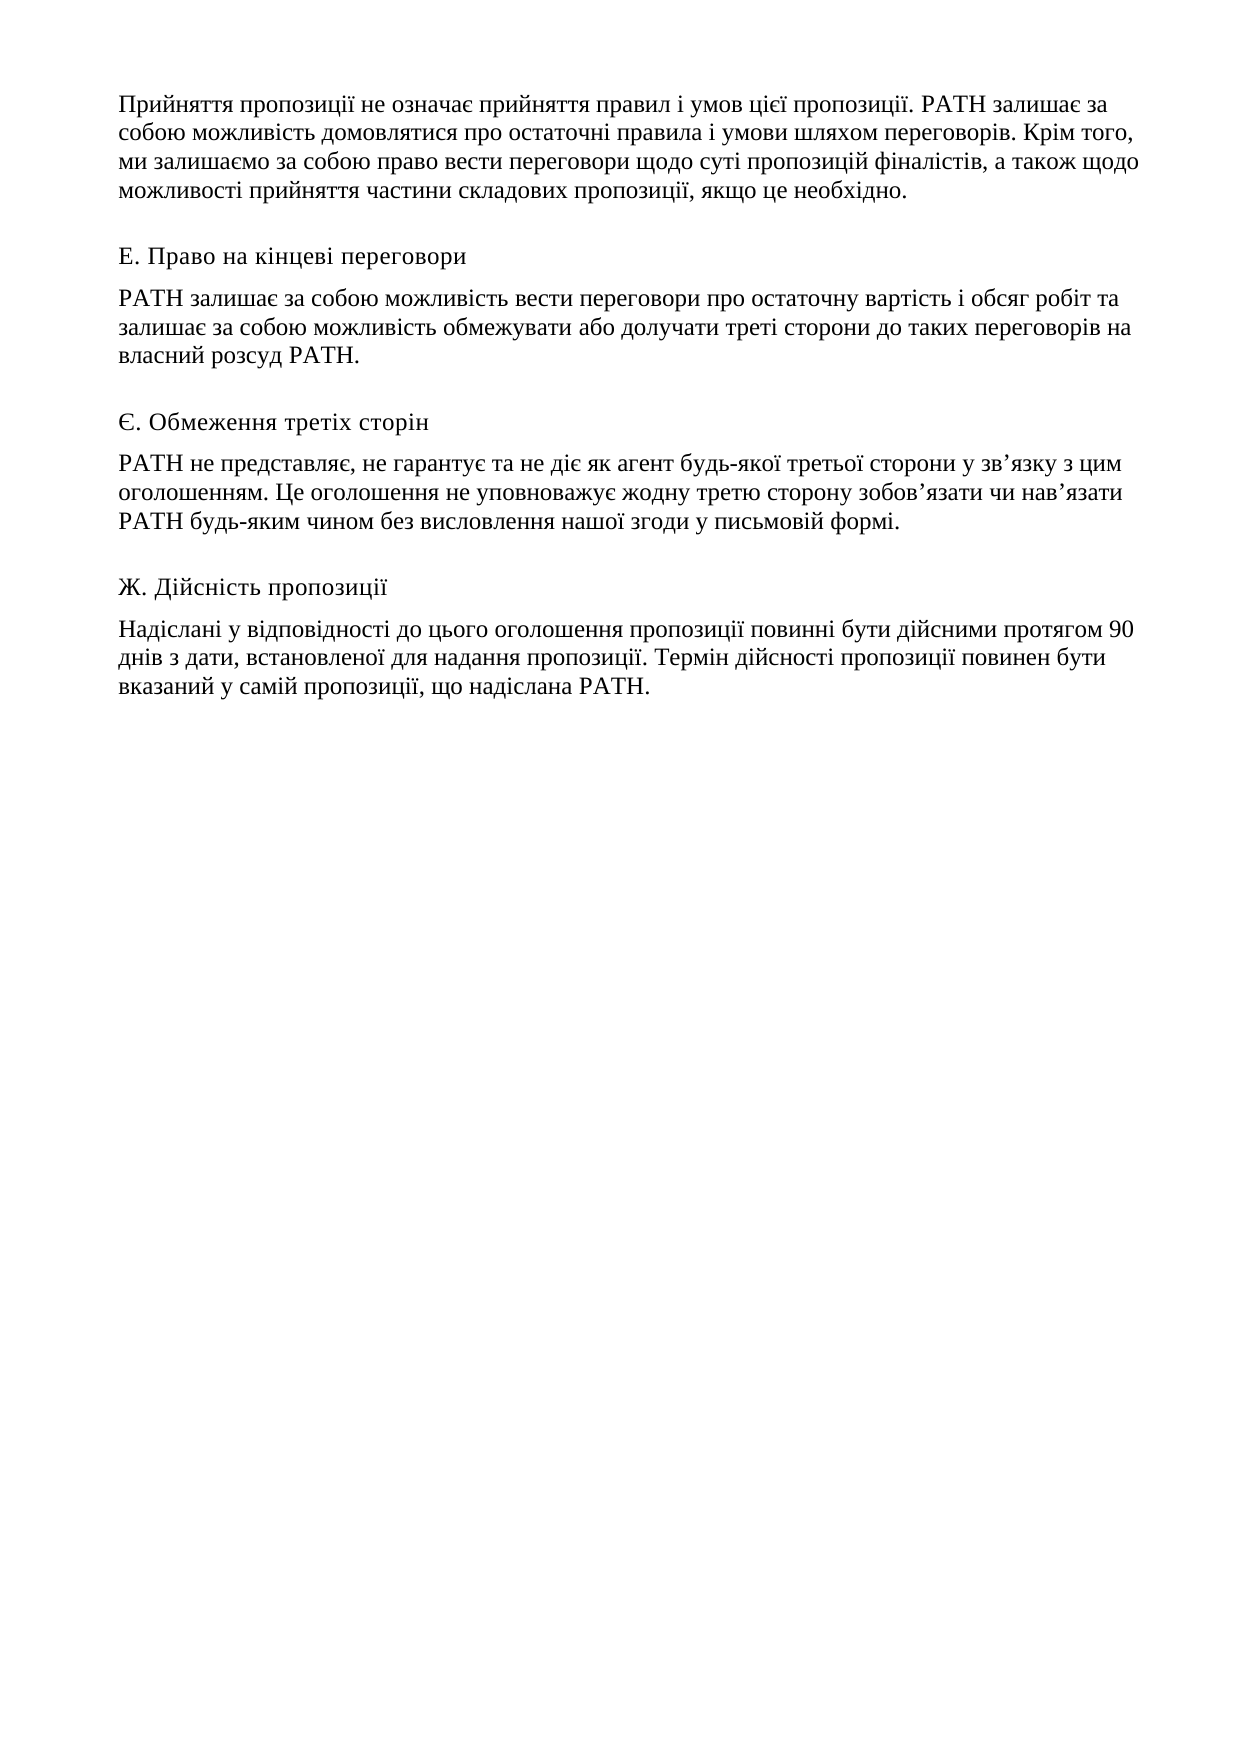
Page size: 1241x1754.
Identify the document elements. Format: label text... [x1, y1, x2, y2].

text Прийняття пропозиції не означає прийняття правил і умов цієї пропозиції. PATH залишає за собою можливість домовлятися про остаточні правила і умови шляхом переговорів. Крім того, ми залишаємо за собою право вести переговори щодо суті пропозицій фіналістів, а також щодо можливості прийняття частини складових пропозиції, якщо це необхідно. [118, 89, 1152, 204]
subtitle Е. Право на кінцеві переговори [118, 241, 1152, 270]
text PATH залишає за собою можливість вести переговори про остаточну вартість і обсяг робіт та залишає за собою можливість обмежувати або долучати треті сторони до таких переговорів на власний розсуд PATH. [118, 283, 1152, 369]
text PATH не представляє, не гарантує та не діє як агент будь-якої третьої сторони у зв’язку з цим оголошенням. Це оголошення не уповноважує жодну третю сторону зобов’язати чи нав’язати РАТН будь-яким чином без висловлення нашої згоди у письмовій формі. [118, 448, 1152, 534]
subtitle Є. Обмеження третіх сторін [118, 407, 1152, 436]
subtitle Ж. Дійсність пропозиції [118, 572, 1152, 601]
text Надіслані у відповідності до цього оголошення пропозиції повинні бути дійсними протягом 90 днів з дати, встановленої для надання пропозиції. Термін дійсності пропозиції повинен бути вказаний у самій пропозиції, що надіслана PATH. [118, 614, 1152, 700]
